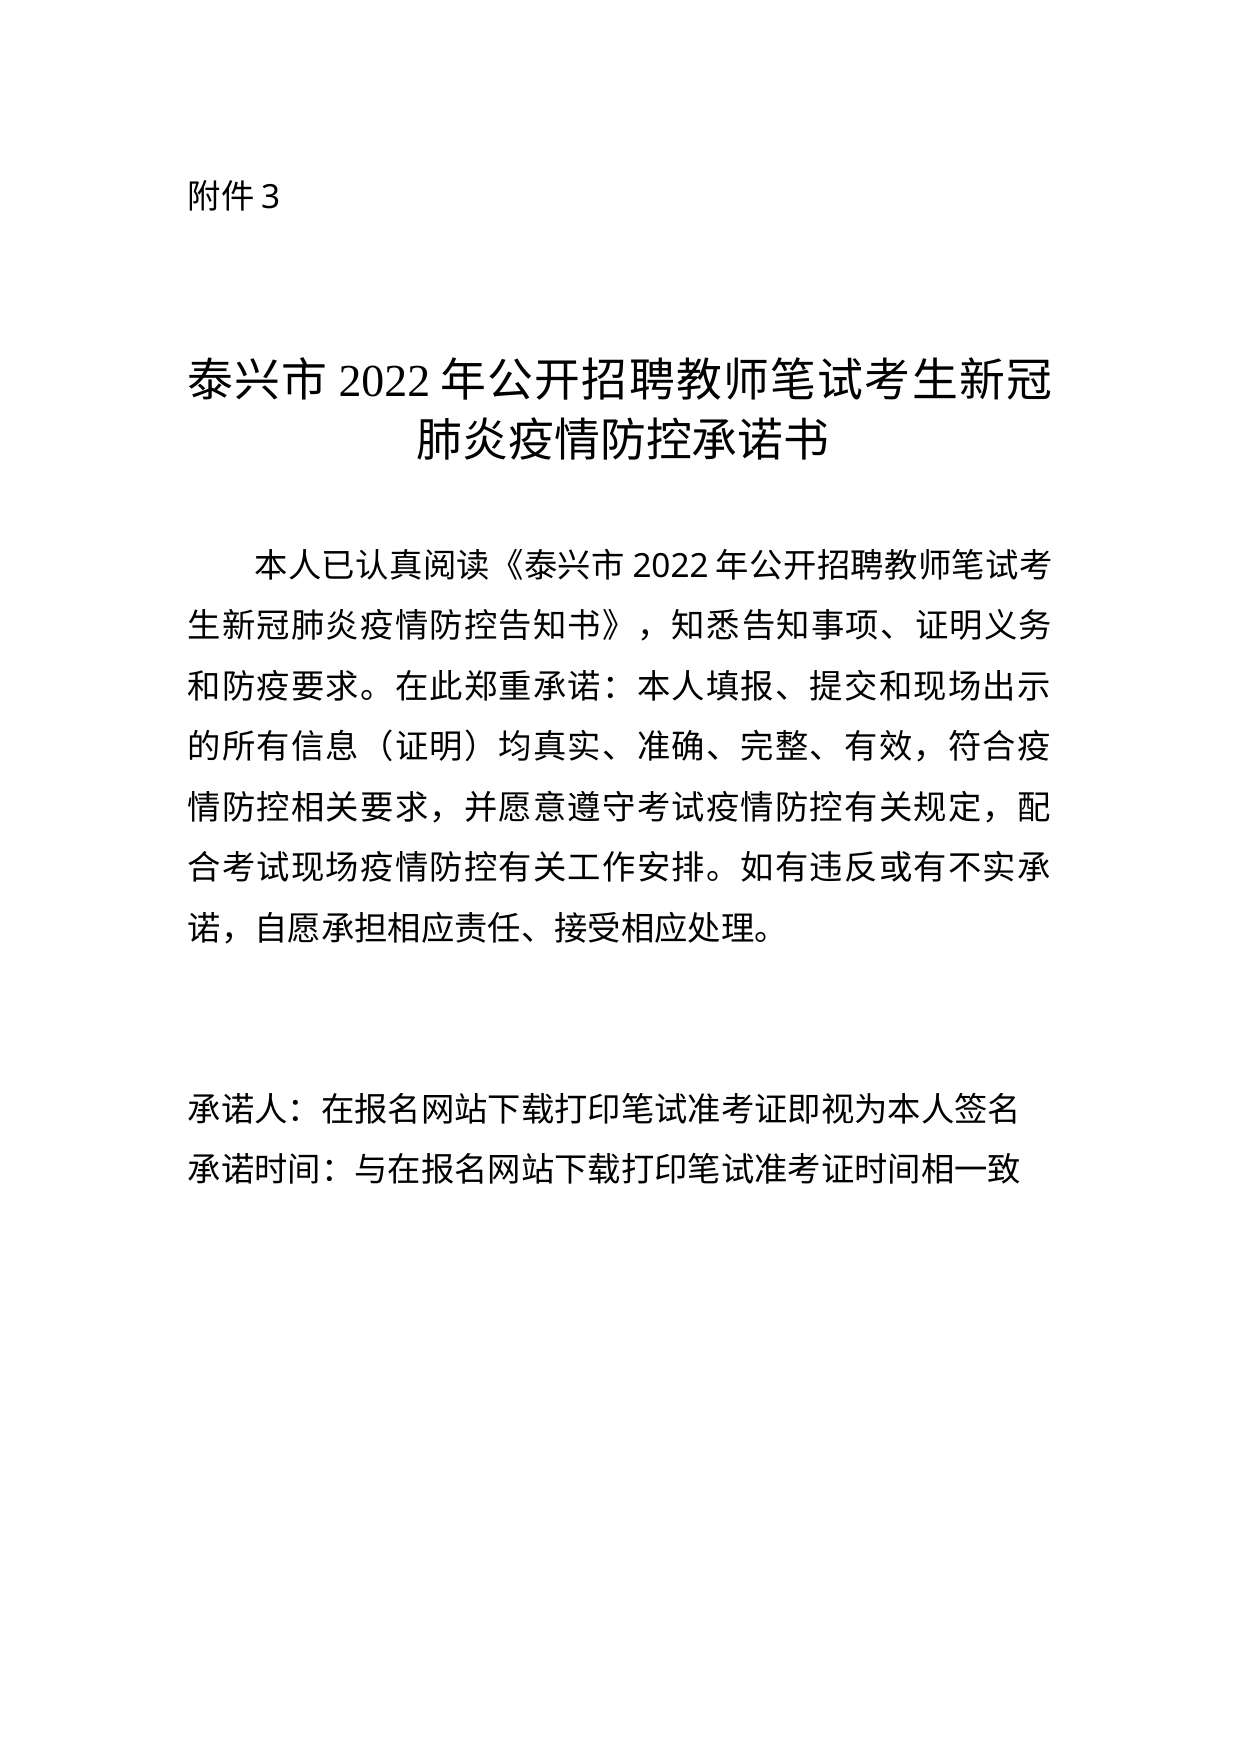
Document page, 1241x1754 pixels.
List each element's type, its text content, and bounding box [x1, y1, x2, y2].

text 本人已认真阅读《泰兴市2022年公开招聘教师笔试考生新冠肺炎疫情防控告知书》，知悉告知事项、证明义务和防疫要求。在此郑重承诺：本人填报、提交和现场出示的所有信息（证明）均真实、准确、完整、有效，符合疫情防控相关要求，并愿意遵守考试疫情防控有关规定，配合考试现场疫情防控有关工作安排。如有违反或有不实承诺，自愿承担相应责任、接受相应处理。 [187, 529, 1053, 952]
text 泰兴市2022年公开招聘教师笔试考生新冠肺炎疫情防控承诺书 [187, 348, 1053, 469]
text 附件3 [187, 162, 1053, 227]
text 承诺人：在报名网站下载打印笔试准考证即视为本人签名 [187, 1073, 1053, 1133]
text 承诺时间：与在报名网站下载打印笔试准考证时间相一致 [187, 1133, 1053, 1194]
